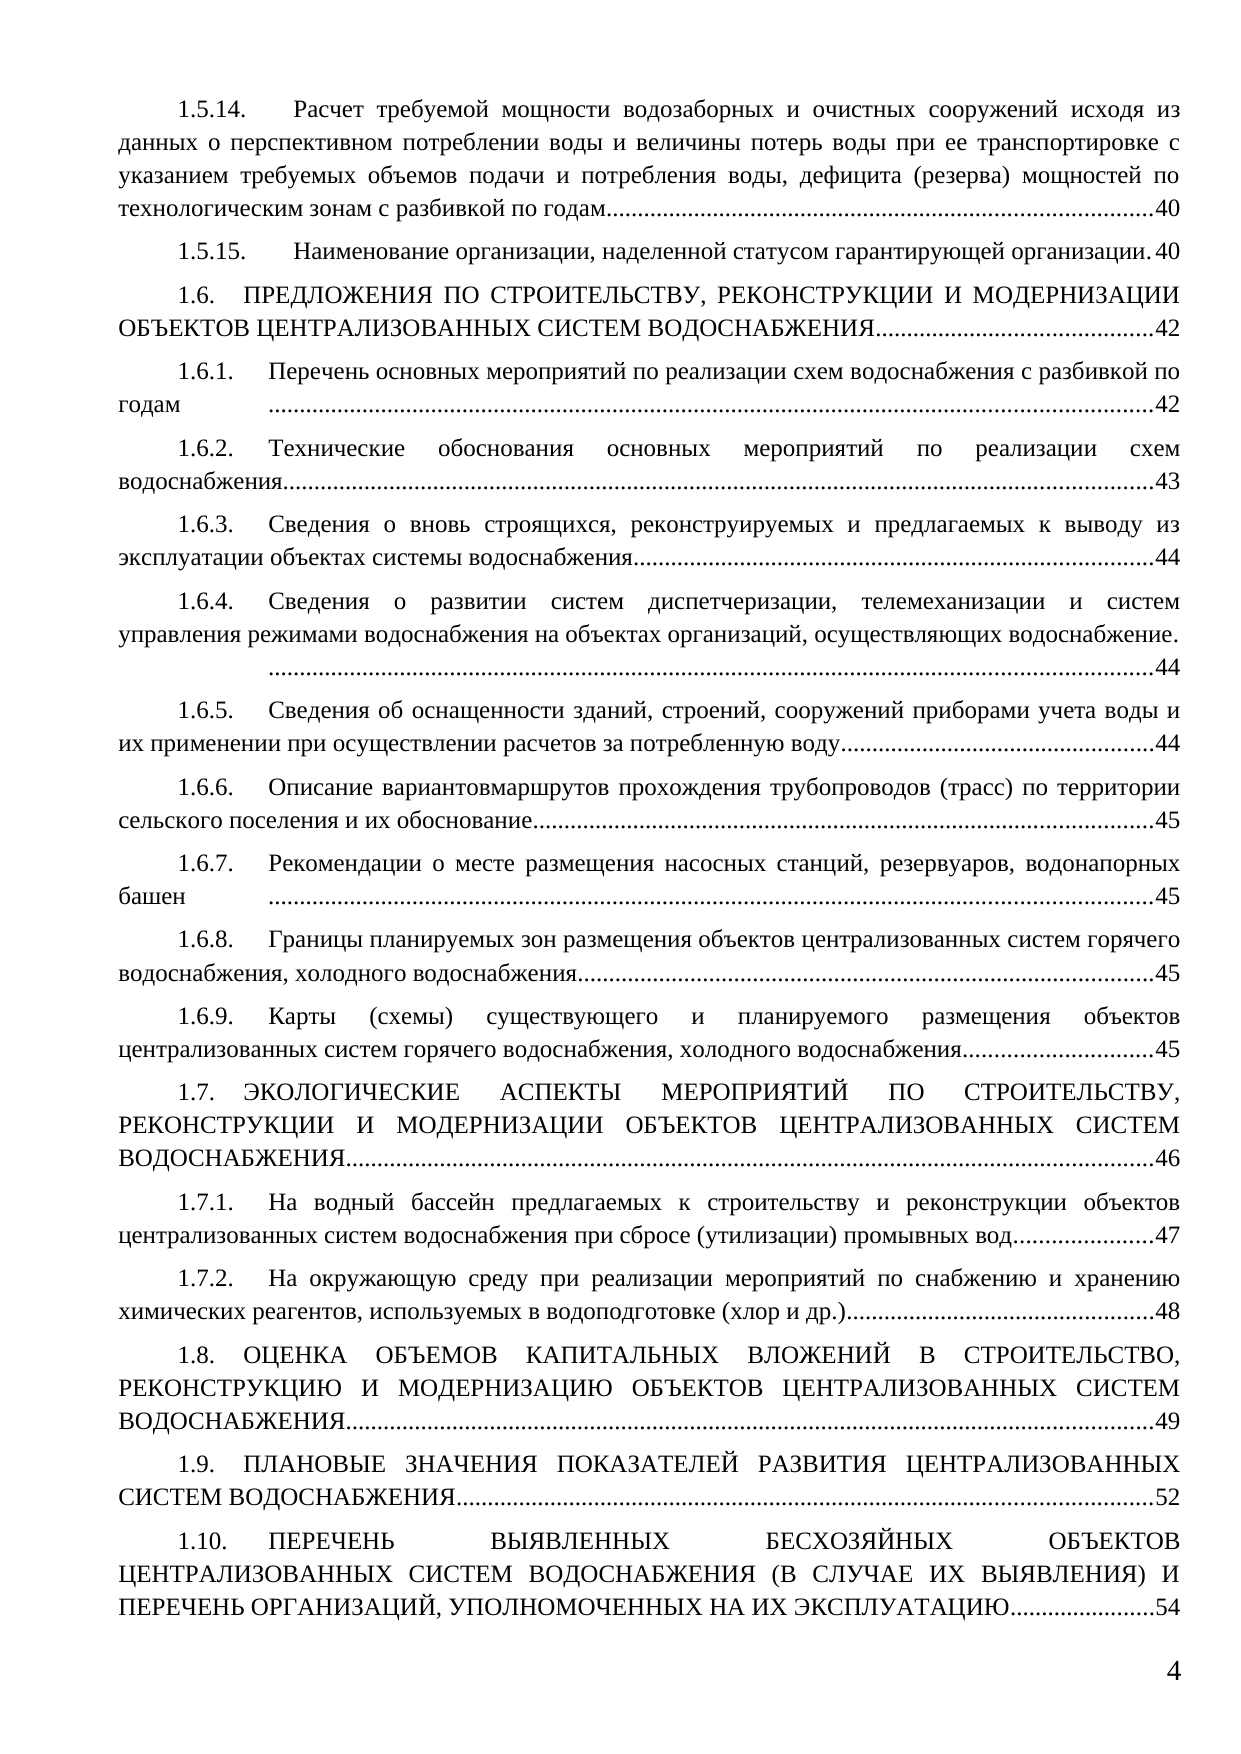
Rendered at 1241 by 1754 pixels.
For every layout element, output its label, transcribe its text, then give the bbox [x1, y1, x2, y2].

text 1.7. ЭКОЛОГИЧЕСКИЕ АСПЕКТЫ МЕРОПРИЯТИЙ ПО СТРОИТЕЛЬСТВУ, РЕКОНСТРУКЦИИ И МОДЕРНИЗАЦИИ ОБЪЕКТОВ ЦЕНТРАЛИЗОВАННЫХ СИСТЕМ ВОДОСНАБЖЕНИЯ 46 [118, 1077, 1181, 1172]
text 1.10. ПЕРЕЧЕНЬ ВЫЯВЛЕННЫХ БЕСХОЗЯЙНЫХ ОБЪЕКТОВ ЦЕНТРАЛИЗОВАННЫХ СИСТЕМ ВОДОСНАБЖЕНИЯ (В СЛУЧАЕ ИХ ВЫЯВЛЕНИЯ) И ПЕРЕЧЕНЬ ОРГАНИЗАЦИЙ, УПОЛНОМОЧЕННЫХ НА ИХ ЭКСПЛУАТАЦИЮ 54 [118, 1526, 1181, 1621]
text 1.6.8. Границы планируемых зон размещения объектов централизованных систем горячего водоснабжения, холодного водоснабжения 45 [118, 924, 1181, 986]
text 1.6. ПРЕДЛОЖЕНИЯ ПО СТРОИТЕЛЬСТВУ, РЕКОНСТРУКЦИИ И МОДЕРНИЗАЦИИ ОБЪЕКТОВ ЦЕНТРАЛИЗОВАННЫХ СИСТЕМ ВОДОСНАБЖЕНИЯ 42 [118, 280, 1181, 342]
text 1.7.1. На водный бассейн предлагаемых к строительству и реконструкции объектов централизованных систем водоснабжения при сбросе (утилизации) промывных вод 47 [118, 1187, 1181, 1249]
text 1.6.7. Рекомендации о месте размещения насосных станций, резервуаров, водонапорных башен 45 [118, 848, 1181, 910]
text 1.9. ПЛАНОВЫЕ ЗНАЧЕНИЯ ПОКАЗАТЕЛЕЙ РАЗВИТИЯ ЦЕНТРАЛИЗОВАННЫХ СИСТЕМ ВОДОСНАБЖЕНИЯ 52 [118, 1449, 1181, 1511]
text 1.5.14. Расчет требуемой мощности водозаборных и очистных сооружений исходя из данных о перспективном потреблении воды и величины потерь воды при ее транспортировке с указанием требуемых объемов подачи и потребления воды, дефицита (резерва) мощностей по технологическим зонам с разбивкой по годам 40 [118, 94, 1181, 222]
text 1.6.9. Карты (схемы) существующего и планируемого размещения объектов централизованных систем горячего водоснабжения, холодного водоснабжения 45 [118, 1001, 1181, 1063]
text 1.5.15. Наименование организации, наделенной статусом гарантирующей организации 40 [118, 236, 1181, 265]
text 1.6.6. Описание вариантовмаршрутов прохождения трубопроводов (трасс) по территории сельского поселения и их обоснование 45 [118, 772, 1181, 833]
text 1.6.5. Сведения об оснащенности зданий, строений, сооружений приборами учета воды и их применении при осуществлении расчетов за потребленную воду 44 [118, 695, 1181, 757]
text 1.6.1. Перечень основных мероприятий по реализации схем водоснабжения с разбивкой по годам 42 [118, 356, 1181, 418]
text 1.6.4. Сведения о развитии систем диспетчеризации, телемеханизации и систем управления режимами водоснабжения на объектах организаций, осуществляющих водоснабжение 44 [118, 586, 1181, 681]
text 1.6.2. Технические обоснования основных мероприятий по реализации схем водоснабжения 43 [118, 433, 1181, 494]
text 1.6.3. Сведения о вновь строящихся, реконструируемых и предлагаемых к выводу из эксплуатации объектах системы водоснабжения 44 [118, 509, 1181, 571]
text 1.8. ОЦЕНКА ОБЪЕМОВ КАПИТАЛЬНЫХ ВЛОЖЕНИЙ В СТРОИТЕЛЬСТВО, РЕКОНСТРУКЦИЮ И МОДЕРНИЗАЦИЮ ОБЪЕКТОВ ЦЕНТРАЛИЗОВАННЫХ СИСТЕМ ВОДОСНАБЖЕНИЯ 49 [118, 1340, 1181, 1435]
text 1.7.2. На окружающую среду при реализации мероприятий по снабжению и хранению химических реагентов, используемых в водоподготовке (хлор и др.) 48 [118, 1263, 1181, 1325]
